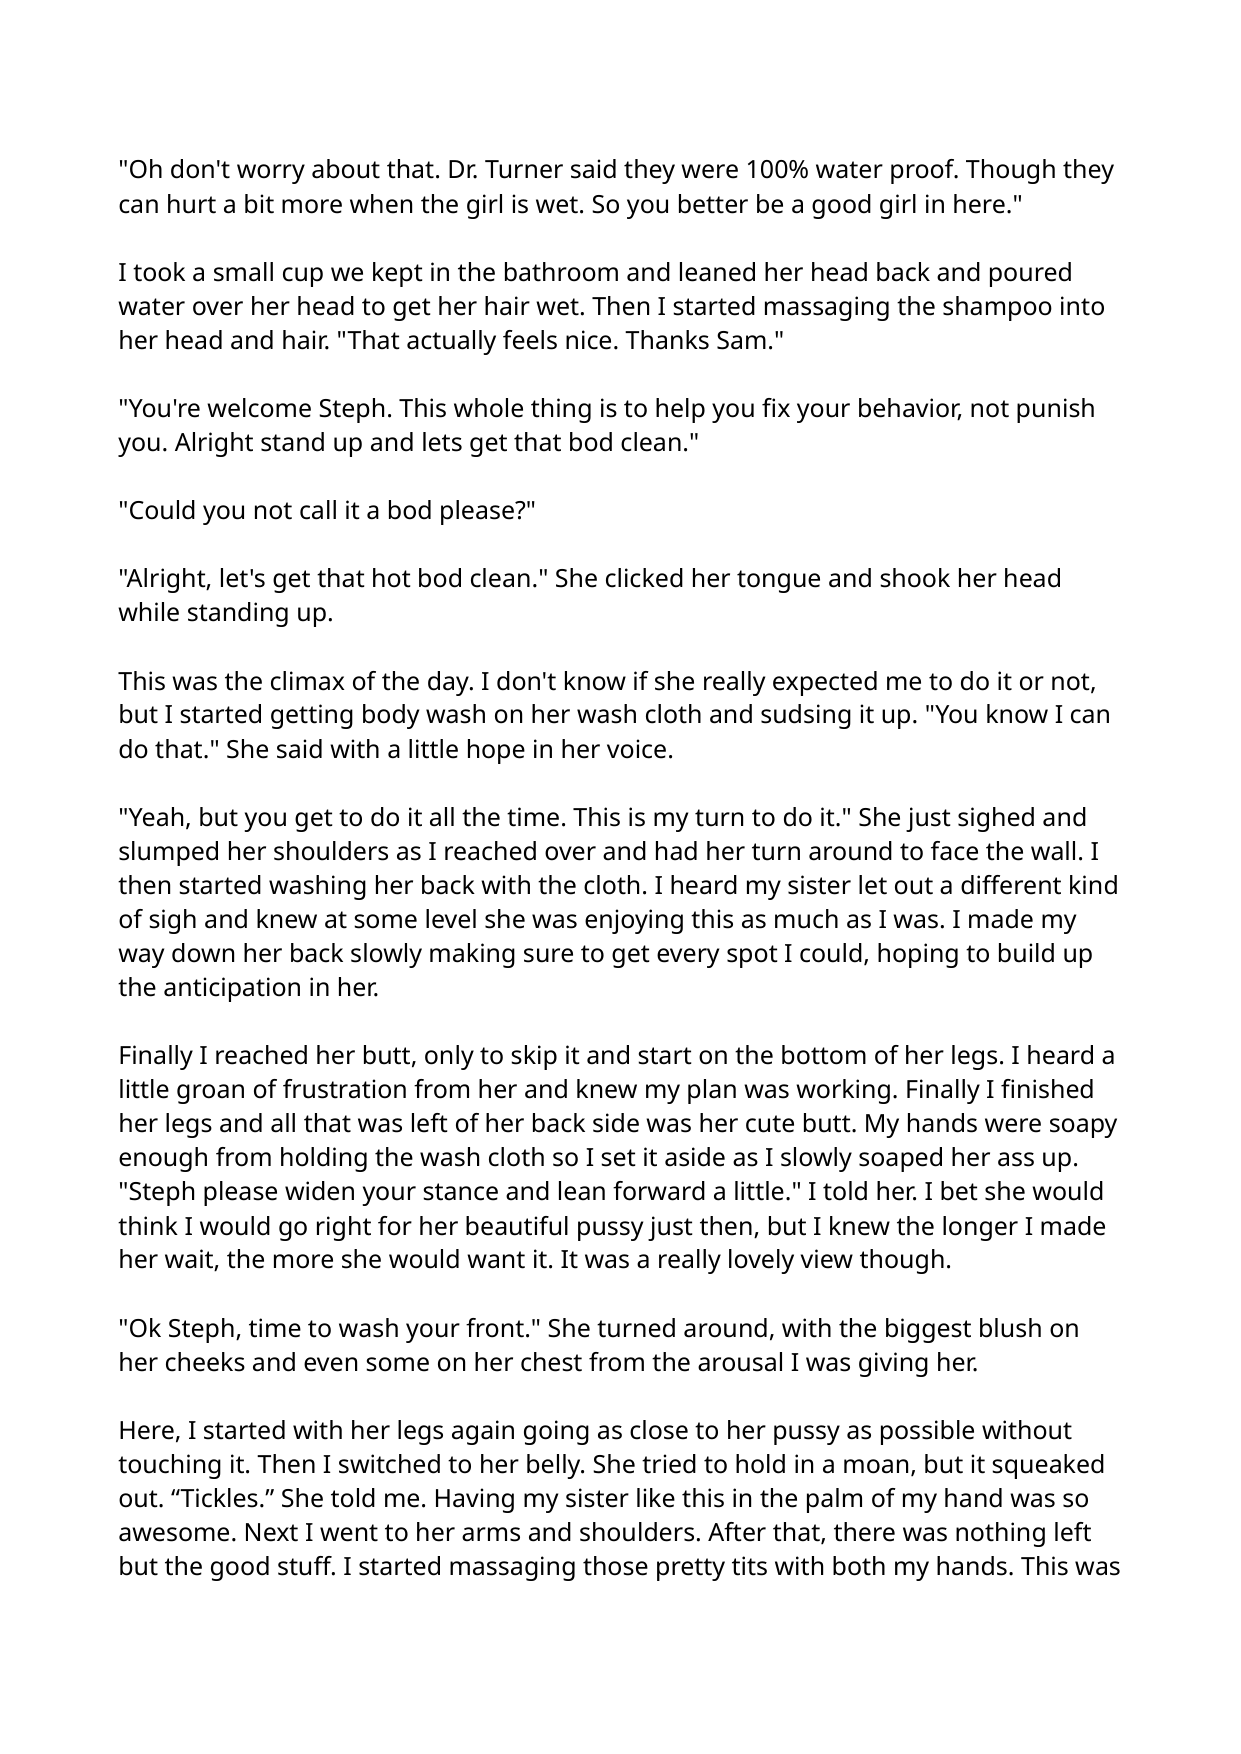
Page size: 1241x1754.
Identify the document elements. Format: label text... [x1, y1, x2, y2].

text I took a small cup we kept in the bathroom and leaned her head back and poured water over her head to get her hair wet. Then I started massaging the shampoo into her head and hair. "That actually feels nice. Thanks Sam." [118, 254, 1122, 357]
text "You're welcome Steph. This whole thing is to help you fix your behavior, not punish you. Alright stand up and lets get that bod clean." [118, 391, 1122, 459]
text This was the climax of the day. I don't know if she really expected me to do it or not, but I started getting body wash on her wash cloth and sudsing it up. "You know I can do that." She said with a little hope in her voice. [118, 663, 1122, 765]
text "Ok Steph, time to wash your front." She turned around, with the biggest blush on her cheeks and even some on her chest from the arousal I was giving her. [118, 1310, 1122, 1378]
text "Yeah, but you get to do it all the time. This is my turn to do it." She just sighed and slumped her shoulders as I reached over and had her turn around to face the wall. I then started washing her back with the cloth. I heard my sister let out a different kind of sigh and knew at some level she was enjoying this as much as I was. I made my way down her back slowly making sure to get every spot I could, hoping to build up the anticipation in her. [118, 799, 1122, 1004]
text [118, 1412, 1122, 1583]
text "Alright, let's get that hot bod clean." She clicked her tongue and shook her head while standing up. [118, 561, 1122, 629]
text "Oh don't worry about that. Dr. Turner said they were 100% water proof. Though they can hurt a bit more when the girl is wet. So you better be a good girl in here." [118, 152, 1122, 220]
text Finally I reached her butt, only to skip it and start on the bottom of her legs. I heard a little groan of frustration from her and knew my plan was working. Finally I finished her legs and all that was left of her back side was her cute butt. My hands were soapy enough from holding the wash cloth so I set it aside as I slowly soaped her ass up. "Steph please widen your stance and lean forward a little." I told her. I bet she would think I would go right for her beautiful pussy just then, but I knew the longer I made her wait, the more she would want it. It was a really lovely view though. [118, 1038, 1122, 1276]
text "Could you not call it a bod please?" [118, 493, 1122, 527]
